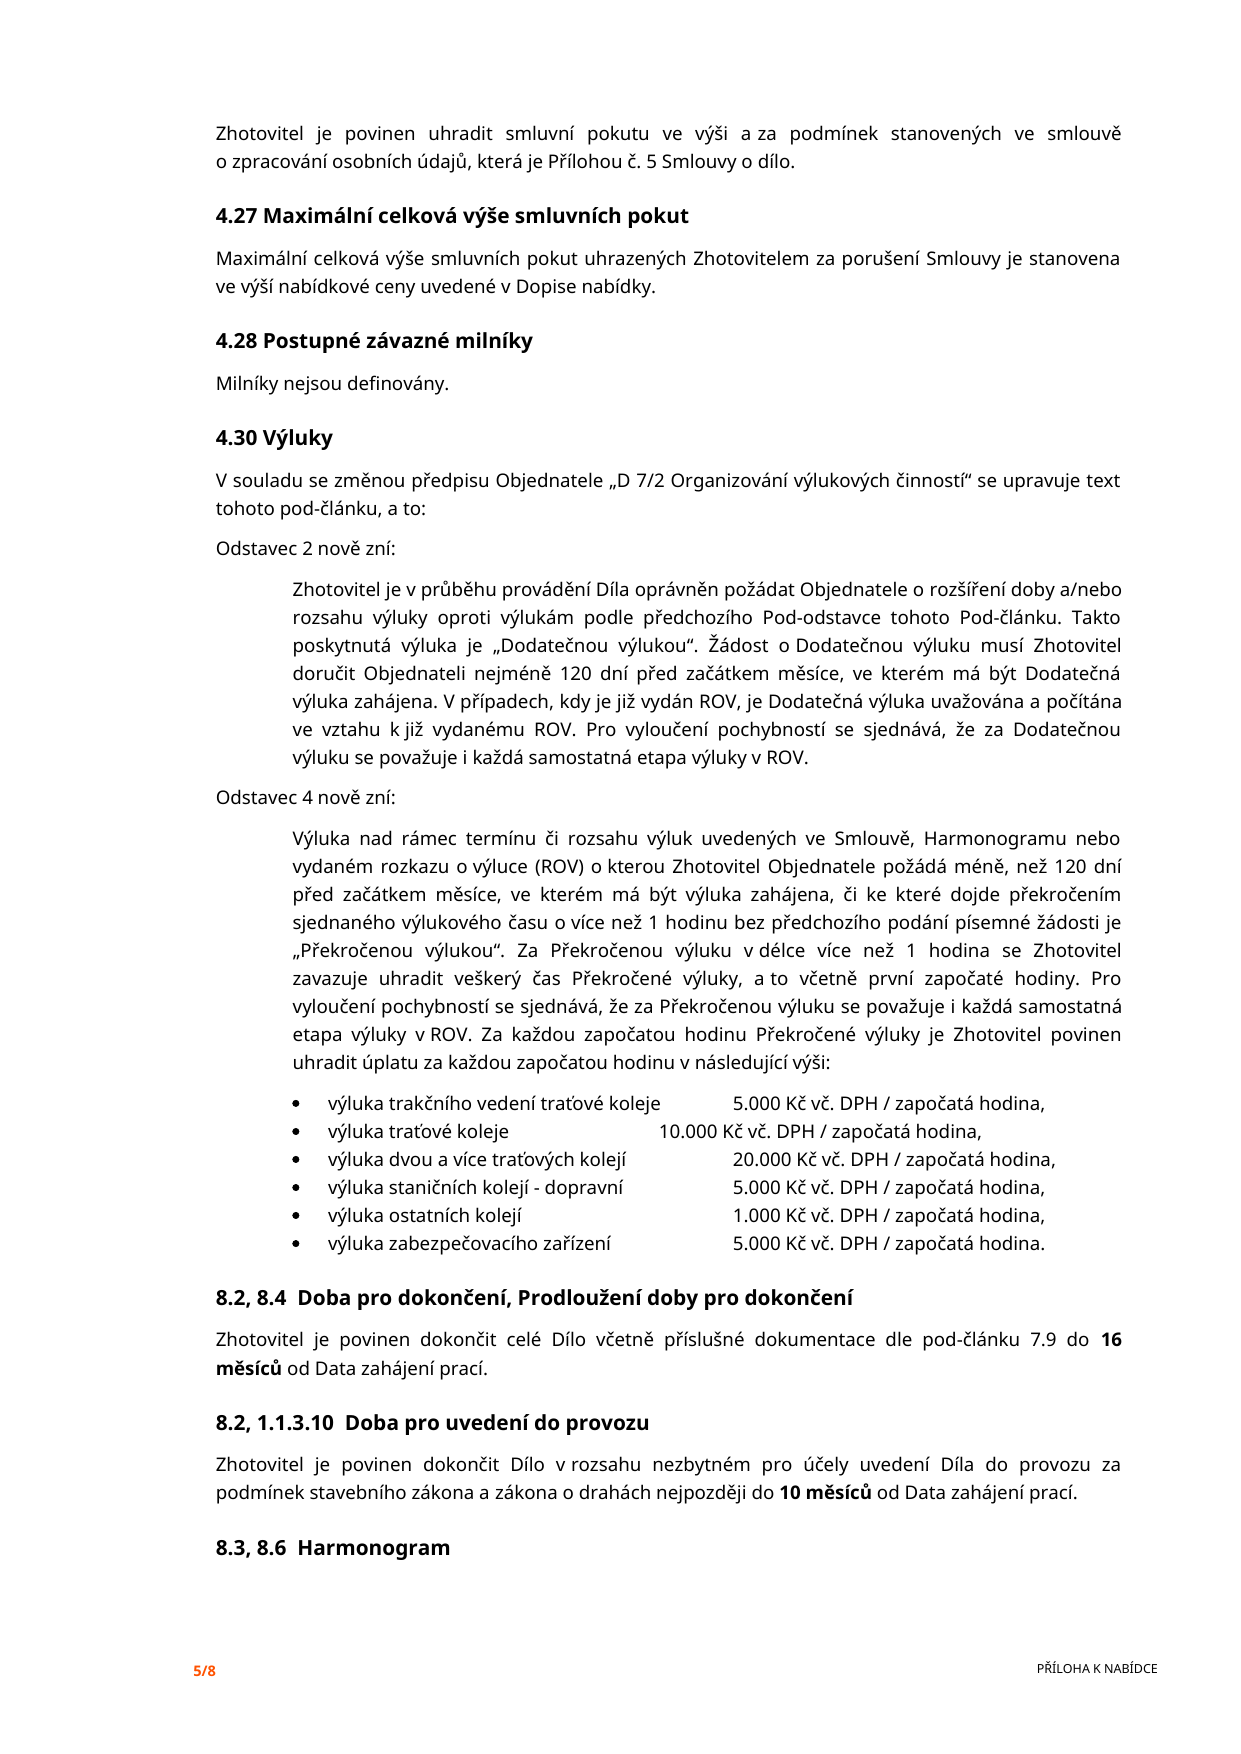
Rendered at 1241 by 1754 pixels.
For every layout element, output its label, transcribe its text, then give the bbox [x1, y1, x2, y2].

text výluka traťové koleje 10.000 Kč vč. DPH / započatá hodina, [292, 1118, 1122, 1143]
text Odstavec 4 nově zní: [216, 785, 1122, 810]
text Maximální celková výše smluvních pokut uhrazených Zhotovitelem za porušení Smlouvy je stanovena ve výší nabídkové ceny uvedené v Dopise nabídky. [216, 245, 1122, 299]
text Milníky nejsou definovány. [216, 370, 1122, 396]
text 4.27 Maximální celková výše smluvních pokut [216, 202, 1122, 230]
text 4.30 Výluky [216, 423, 1122, 452]
text 8.2, 8.4 Doba pro dokončení, Prodloužení doby pro dokončení [216, 1283, 1122, 1311]
text Výluka nad rámec termínu či rozsahu výluk uvedených ve Smlouvě, Harmonogramu nebo vydaném rozkazu o výluce (ROV) o kterou Zhotovitel Objednatele požádá méně, než 120 dní před začátkem měsíce, ve kterém má být výluka zahájena, či ke které dojde překročením sjednaného výlukového času o více než 1 hodinu bez předchozího podání písemné žádosti je „Překročenou výlukou“. Za Překročenou výluku v délce více než 1 hodina se Zhotovitel zavazuje uhradit veškerý čas Překročené výluky, a to včetně první započaté hodiny. Pro vyloučení pochybností se sjednává, že za Překročenou výluku se považuje i každá samostatná etapa výluky v ROV. Za každou započatou hodinu Překročené výluky je Zhotovitel povinen uhradit úplatu za každou započatou hodinu v následující výši: [292, 825, 1122, 1075]
text výluka trakčního vedení traťové koleje 5.000 Kč vč. DPH / započatá hodina, [292, 1090, 1122, 1115]
text výluka staničních kolejí - dopravní 5.000 Kč vč. DPH / započatá hodina, [292, 1174, 1122, 1199]
text Zhotovitel je povinen dokončit Dílo v rozsahu nezbytném pro účely uvedení Díla do provozu za podmínek stavebního zákona a zákona o drahách nejpozději do 10 měsíců od Data zahájení prací. [216, 1452, 1122, 1505]
text Zhotovitel je povinen uhradit smluvní pokutu ve výši a za podmínek stanovených ve smlouvě o zpracování osobních údajů, která je Přílohou č. 5 Smlouvy o dílo. [216, 121, 1122, 174]
text Zhotovitel je povinen dokončit celé Dílo včetně příslušné dokumentace dle pod-článku 7.9 do 16 měsíců od Data zahájení prací. [216, 1327, 1122, 1380]
text výluka dvou a více traťových kolejí 20.000 Kč vč. DPH / započatá hodina, [292, 1146, 1122, 1171]
text výluka ostatních kolejí 1.000 Kč vč. DPH / započatá hodina, [292, 1202, 1122, 1227]
text Zhotovitel je v průběhu provádění Díla oprávněn požádat Objednatele o rozšíření doby a/nebo rozsahu výluky oproti výlukám podle předchozího Pod-odstavce tohoto Pod-článku. Takto poskytnutá výluka je „Dodatečnou výlukou“. Žádost o Dodatečnou výluku musí Zhotovitel doručit Objednateli nejméně 120 dní před začátkem měsíce, ve kterém má být Dodatečná výluka zahájena. V případech, kdy je již vydán ROV, je Dodatečná výluka uvažována a počítána ve vztahu k již vydanému ROV. Pro vyloučení pochybností se sjednává, že za Dodatečnou výluku se považuje i každá samostatná etapa výluky v ROV. [292, 576, 1122, 770]
text výluka zabezpečovacího zařízení 5.000 Kč vč. DPH / započatá hodina. [292, 1230, 1122, 1256]
text V souladu se změnou předpisu Objednatele „D 7/2 Organizování výlukových činností“ se upravuje text tohoto pod-článku, a to: [216, 467, 1122, 521]
text Odstavec 2 nově zní: [216, 536, 1122, 561]
text 4.28 Postupné závazné milníky [216, 326, 1122, 355]
text 8.3, 8.6 Harmonogram [216, 1533, 1122, 1561]
text 8.2, 1.1.3.10 Doba pro uvedení do provozu [216, 1408, 1122, 1436]
